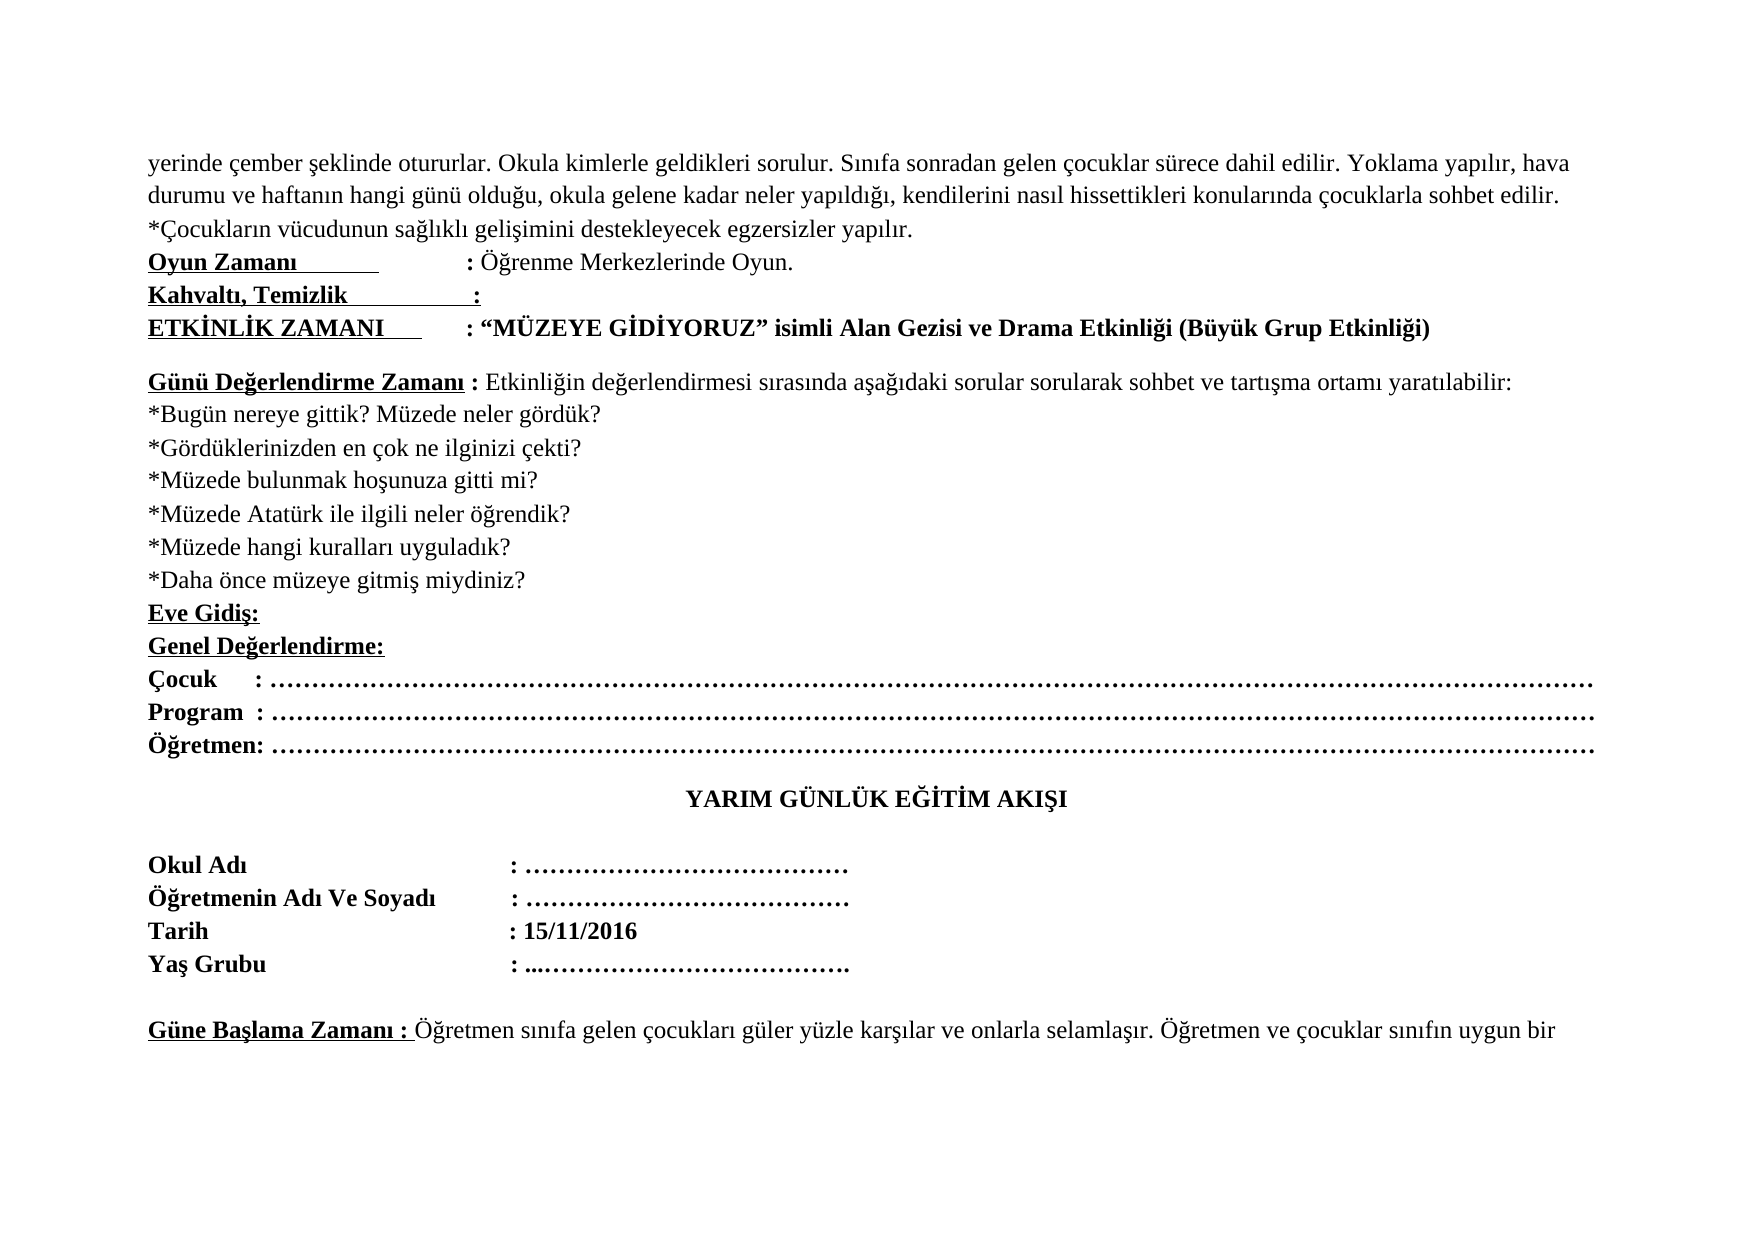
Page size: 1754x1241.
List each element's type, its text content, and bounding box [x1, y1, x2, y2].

list Oyun Zamanı : Öğrenme Merkezlerinde Oyun. Kahvaltı, Temizlik : ETKİNLİK ZAMANI : “MÜZEYE GİDİYORUZ” isimli Alan Gezisi ve Drama Etkinliği (Büyük Grup Etkinliği) [148, 247, 1606, 341]
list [148, 148, 1606, 209]
list *Çocukların vücudunun sağlıklı gelişimini destekleyecek egzersizler yapılır. [148, 214, 1606, 242]
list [148, 784, 1606, 1043]
text Günü Değerlendirme Zamanı : Etkinliğin değerlendirmesi sırasında aşağıdaki sorular sorularak sohbet ve tartışma ortamı yaratılabilir: *Bugün nereye gittik? Müzede neler gördük? *Gördüklerinizden en çok ne ilginizi çekti? *Müzede bulunmak hoşunuza gitti mi? *Müzede Atatürk ile ilgili neler öğrendik? *Müzede hangi kuralları uyguladık? *Daha önce müzeye gitmiş miydiniz? Eve Gidiş: Genel Değerlendirme: Çocuk : …………………………………………………………………………………………………………………………………………… Program : …………………………………………………………………………………………………………………………………………… Öğretmen: …………………………………………………………………………………………………………………………………………… [148, 367, 1606, 758]
